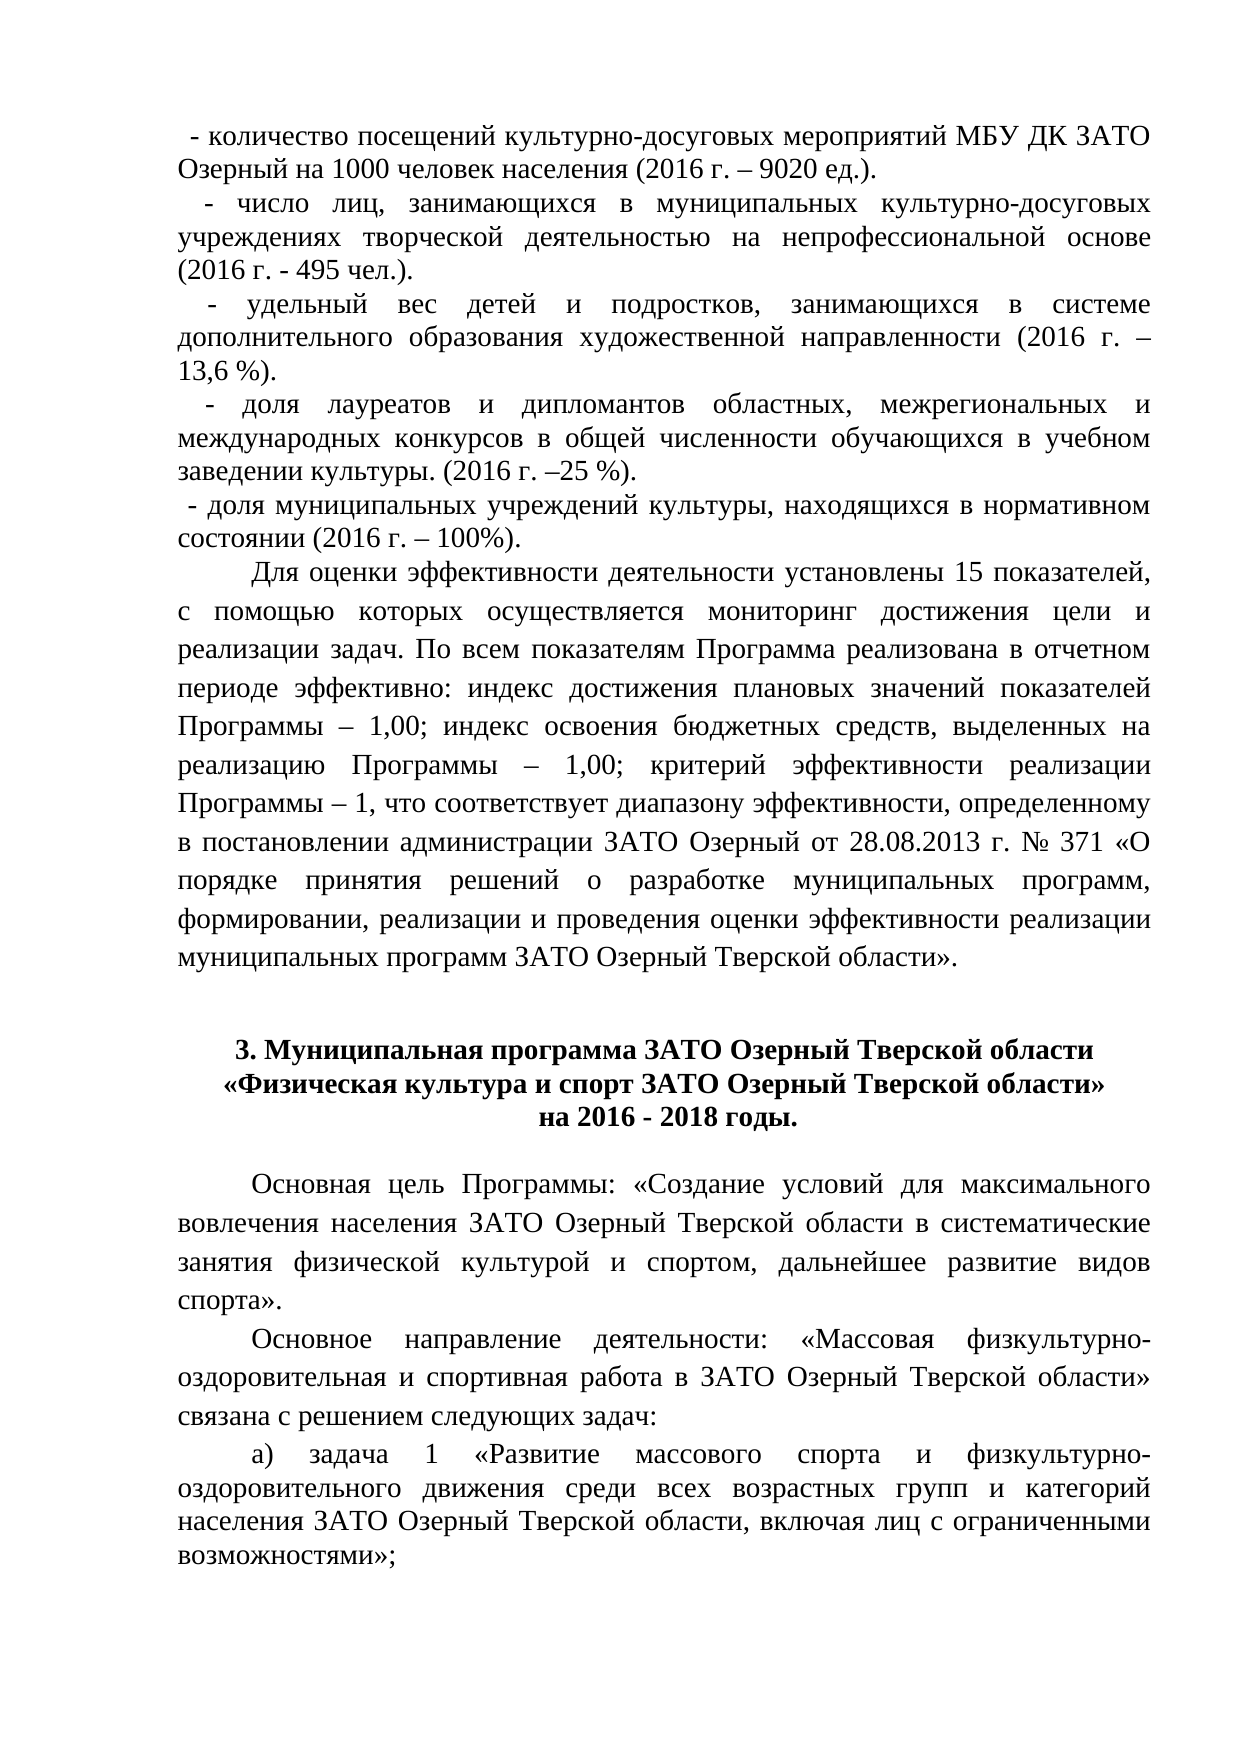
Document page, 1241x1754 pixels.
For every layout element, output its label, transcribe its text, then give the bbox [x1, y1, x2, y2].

text на 2016 - 2018 годы. [177, 1099, 1152, 1133]
text - доля лауреатов и дипломантов областных, межрегиональных и международных конкурсов в общей численности обучающихся в учебном заведении культуры. (2016 г. –25 %). [177, 386, 1152, 487]
text а) задача 1 «Развитие массового спорта и физкультурно-оздоровительного движения среди всех возрастных групп и категорий населения ЗАТО Озерный Тверской области, включая лиц с ограниченными возможностями»; [177, 1436, 1152, 1571]
text «Физическая культура и спорт ЗАТО Озерный Тверской области» [177, 1066, 1152, 1099]
text - число лиц, занимающихся в муниципальных культурно-досуговых учреждениях творческой деятельностью на непрофессиональной основе (2016 г. - 495 чел.). [177, 185, 1152, 286]
text 3. Муниципальная программа ЗАТО Озерный Тверской области [177, 1032, 1152, 1066]
text - количество посещений культурно-досуговых мероприятий МБУ ДК ЗАТО Озерный на 1000 человек населения (2016 г. – 9020 ед.). [177, 118, 1152, 185]
text Основная цель Программы: «Создание условий для максимального вовлечения населения ЗАТО Озерный Тверской области в систематические занятия физической культурой и спортом, дальнейшее развитие видов спорта». [177, 1167, 1152, 1316]
text - доля муниципальных учреждений культуры, находящихся в нормативном состоянии (2016 г. – 100%). [177, 487, 1152, 554]
text Основное направление деятельности: «Массовая физкультурно-оздоровительная и спортивная работа в ЗАТО Озерный Тверской области» связана с решением следующих задач: [177, 1321, 1152, 1431]
text Для оценки эффективности деятельности установлены 15 показателей, с помощью которых осуществляется мониторинг достижения цели и реализации задач. По всем показателям Программа реализована в отчетном периоде эффективно: индекс достижения плановых значений показателей Программы – 1,00; индекс освоения бюджетных средств, выделенных на реализацию Программы – 1,00; критерий эффективности реализации Программы – 1, что соответствует диапазону эффективности, определенному в постановлении администрации ЗАТО Озерный от 28.08.2013 г. № 371 «О порядке принятия решений о разработке муниципальных программ, формировании, реализации и проведения оценки эффективности реализации муниципальных программ ЗАТО Озерный Тверской области». [177, 554, 1152, 973]
text - удельный вес детей и подростков, занимающихся в системе дополнительного образования художественной направленности (2016 г. – 13,6 %). [177, 286, 1152, 386]
